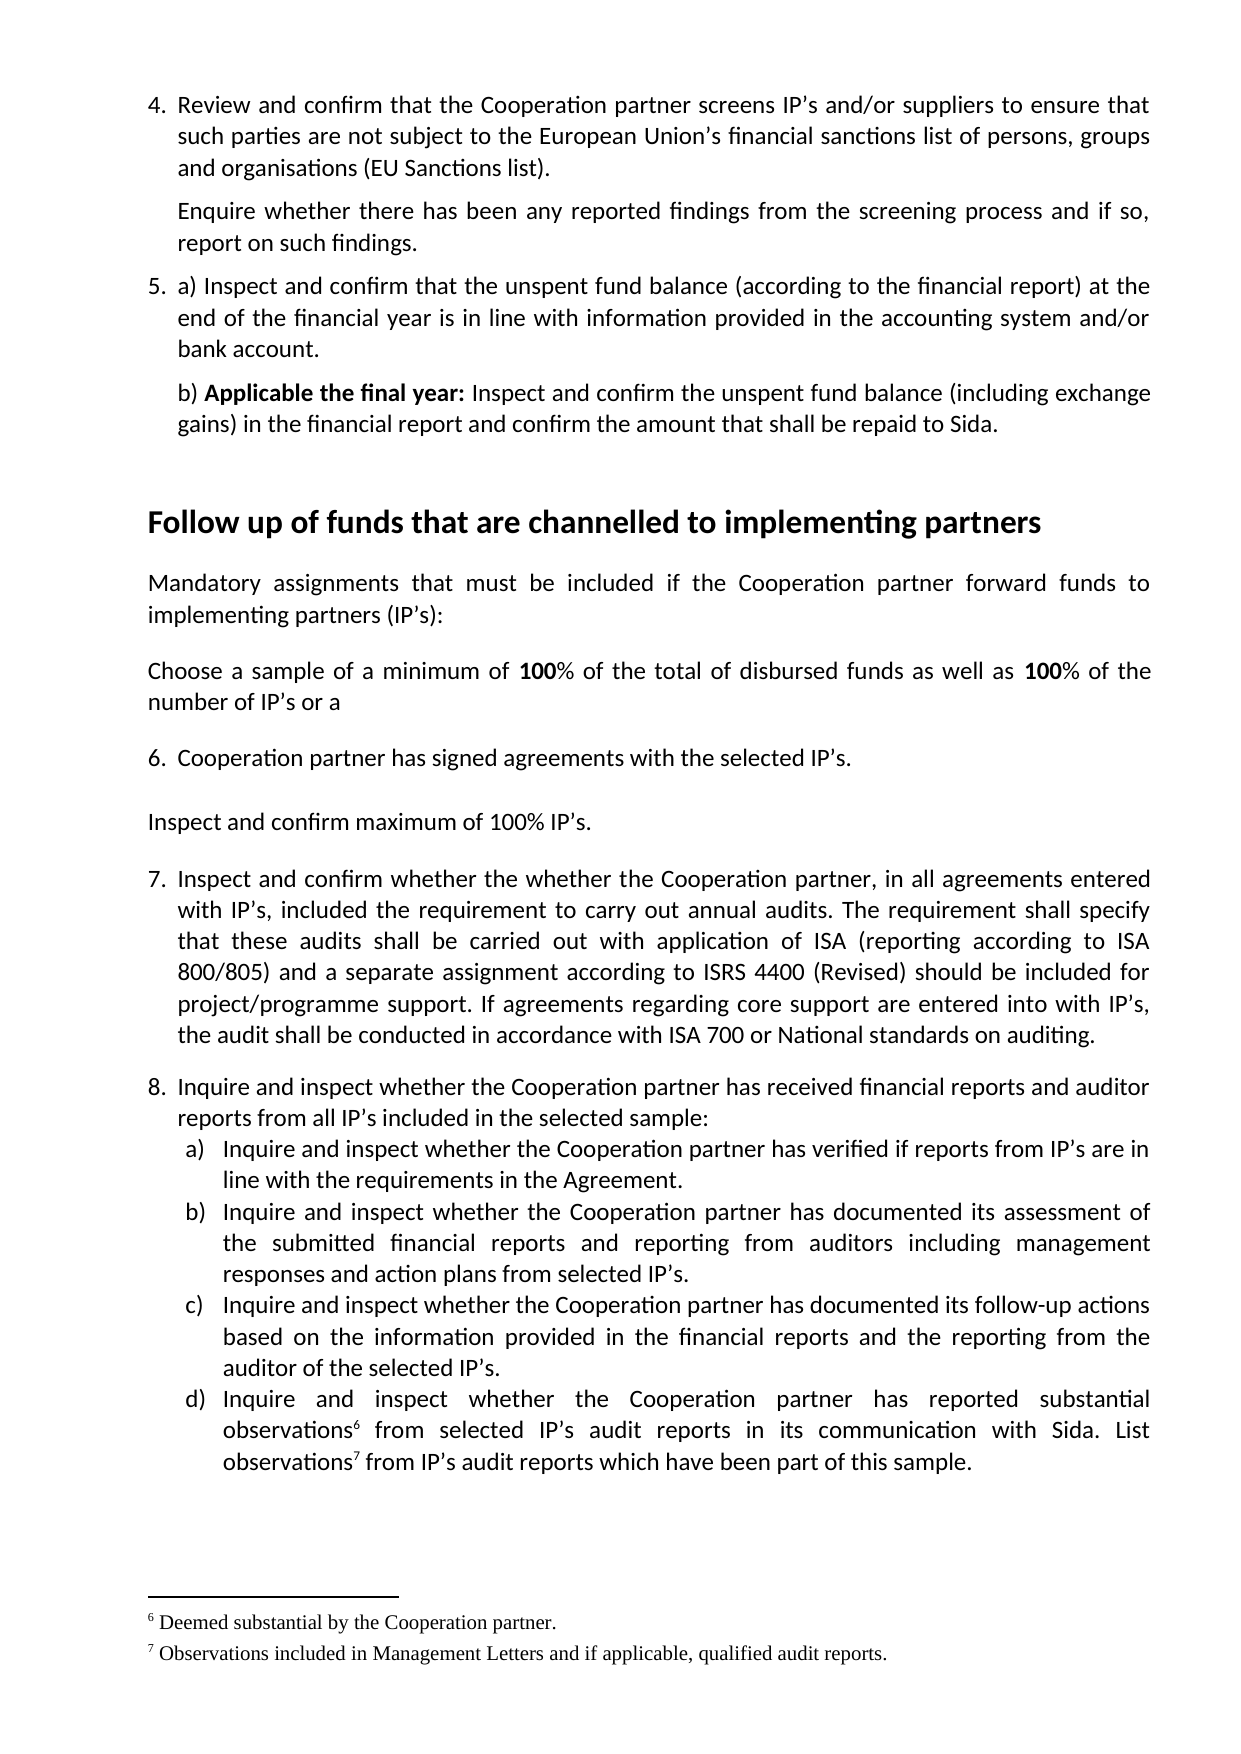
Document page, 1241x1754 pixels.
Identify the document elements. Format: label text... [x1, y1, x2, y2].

text Inspect and confirm maximum of 100% IP’s. [148, 806, 1152, 837]
list Inquire and inspect whether the Cooperation partner has documented its assessment of the submitted financial reports and reporting from auditors including management responses and action plans from selected IP’s. [185, 1195, 1152, 1289]
list Cooperation partner has signed agreements with the selected IP’s. [148, 742, 1152, 773]
text b) Applicable the final year: Inspect and confirm the unspent fund balance (including exchange gains) in the financial report and confirm the amount that shall be repaid to Sida. [177, 376, 1152, 438]
list Inquire and inspect whether the Cooperation partner has documented its follow-up actions based on the information provided in the financial reports and the reporting from the auditor of the selected IP’s. [185, 1289, 1152, 1382]
text Choose a sample of a minimum of 100% of the total of disbursed funds as well as 100% of the number of IP’s or a [148, 654, 1152, 717]
list Review and confirm that the Cooperation partner screens IP’s and/or suppliers to ensure that such parties are not subject to the European Union’s financial sanctions list of persons, groups and organisations (EU Sanctions list). [148, 88, 1152, 182]
list Inquire and inspect whether the Cooperation partner has received financial reports and auditor reports from all IP’s included in the selected sample: [148, 1070, 1152, 1132]
list Inspect and confirm whether the whether the Cooperation partner, in all agreements entered with IP’s, included the requirement to carry out annual audits. The requirement shall specify that these audits shall be carried out with application of ISA (reporting according to ISA 800/805) and a separate assignment according to ISRS 4400 (Revised) should be included for project/programme support. If agreements regarding core support are entered into with IP’s, the audit shall be conducted in accordance with ISA 700 or National standards on auditing. [148, 862, 1152, 1049]
text Enquire whether there has been any reported findings from the screening process and if so, report on such findings. [177, 195, 1152, 257]
list Inquire and inspect whether the Cooperation partner has reported substantial observations from selected IP’s audit reports in its communication with Sida. List observations from IP’s audit reports which have been part of this sample. [185, 1382, 1152, 1476]
text Mandatory assignments that must be included if the Cooperation partner forward funds to implementing partners (IP’s): [148, 567, 1152, 629]
text Follow up of funds that are channelled to implementing partners [148, 501, 1152, 542]
list Inquire and inspect whether the Cooperation partner has verified if reports from IP’s are in line with the requirements in the Agreement. [185, 1132, 1152, 1195]
list a) Inspect and confirm that the unspent fund balance (according to the financial report) at the end of the financial year is in line with information provided in the accounting system and/or bank account. [148, 270, 1152, 363]
